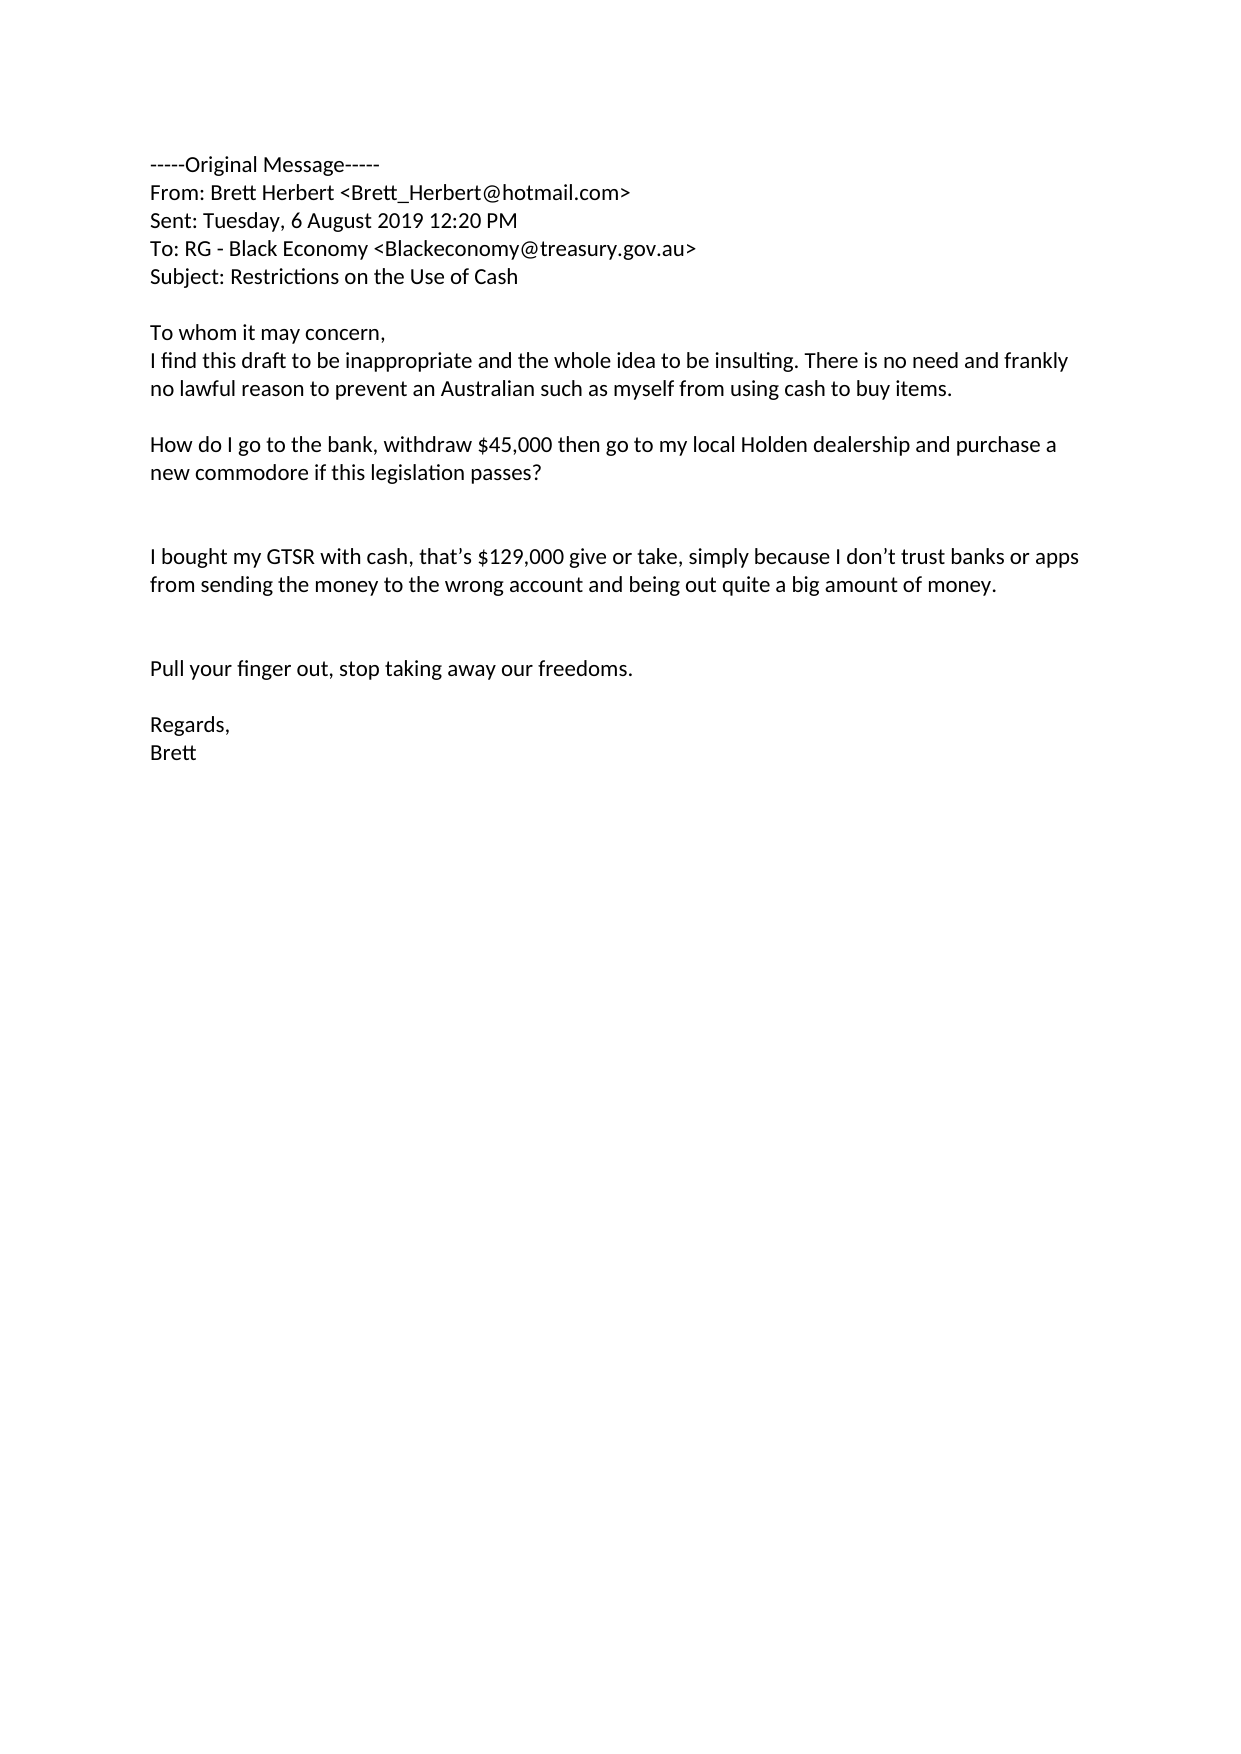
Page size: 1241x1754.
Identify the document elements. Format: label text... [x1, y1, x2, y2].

text -----Original Message----- From: Brett Herbert <Brett_Herbert@hotmail.com> Sent: Tuesday, 6 August 2019 12:20 PM To: RG - Black Economy <Blackeconomy@treasury.gov.au> Subject: Restrictions on the Use of Cash [150, 150, 1090, 290]
text How do I go to the bank, withdraw $45,000 then go to my local Holden dealership and purchase a new commodore if this legislation passes? [150, 430, 1090, 486]
text I find this draft to be inappropriate and the whole idea to be insulting. There is no need and frankly no lawful reason to prevent an Australian such as myself from using cash to buy items. [150, 346, 1090, 402]
text Pull your finger out, stop taking away our freedoms. [150, 654, 1090, 682]
text Regards, [150, 710, 1090, 738]
text Brett [150, 738, 1090, 766]
text I bought my GTSR with cash, that’s $129,000 give or take, simply because I don’t trust banks or apps from sending the money to the wrong account and being out quite a big amount of money. [150, 542, 1090, 598]
text To whom it may concern, [150, 318, 1090, 346]
